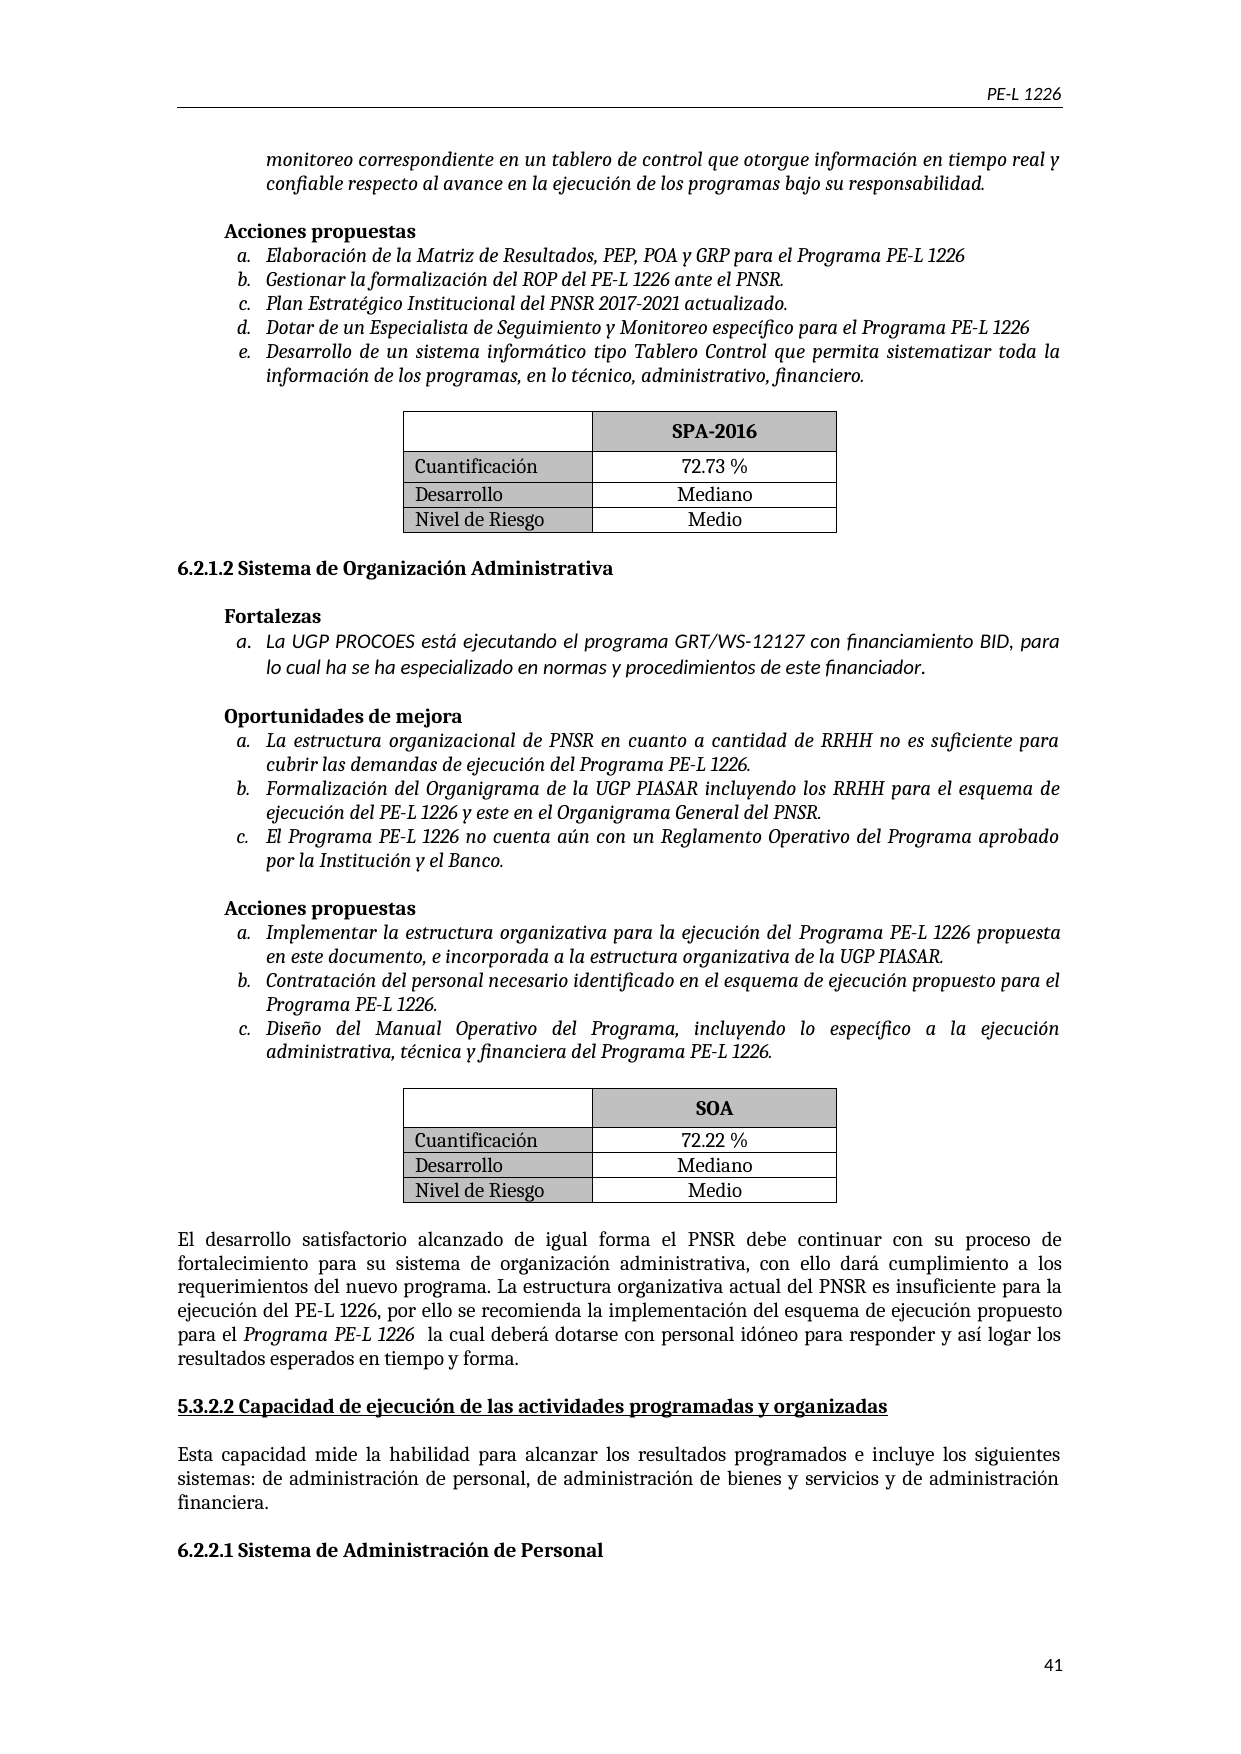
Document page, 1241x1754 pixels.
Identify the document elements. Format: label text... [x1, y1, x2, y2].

table_cell Nivel de Riesgo [404, 508, 592, 532]
list La UGP PROCOES está ejecutando el programa GRT/WS-12127 con financiamiento BID, para lo cual ha se ha especializado en normas y procedimientos de este financiador. [236, 628, 1063, 679]
table_cell Cuantificación [404, 452, 592, 482]
list Dotar de un Especialista de Seguimiento y Monitoreo específico para el Programa PE-L 1226 [251, 315, 1063, 339]
table_header [404, 412, 592, 451]
list El Programa PE-L 1226 no cuenta aún con un Reglamento Operativo del Programa aprobado por la Institución y el Banco. [236, 824, 1063, 872]
list Implementar la estructura organizativa para la ejecución del Programa PE-L 1226 propuesta en este documento, e incorporada a la estructura organizativa de la UGP PIASAR. [251, 920, 1063, 968]
list Diseño del Manual Operativo del Programa, incluyendo lo específico a la ejecución administrativa, técnica y financiera del Programa PE-L 1226. [251, 1016, 1063, 1064]
list Plan Estratégico Institucional del PNSR 2017-2021 actualizado. [251, 291, 1063, 315]
list Desarrollo de un sistema informático tipo Tablero Control que permita sistematizar toda la información de los programas, en lo técnico, administrativo, financiero. [251, 339, 1063, 387]
text Esta capacidad mide la habilidad para alcanzar los resultados programados e incluye los siguientes sistemas: de administración de personal, de administración de bienes y servicios y de administración financiera. [177, 1443, 1061, 1515]
table_header SOA [593, 1089, 836, 1127]
subtitle Acciones propuestas [224, 219, 1063, 243]
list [236, 148, 1063, 196]
list La estructura organizacional de PNSR en cuanto a cantidad de RRHH no es suficiente para cubrir las demandas de ejecución del Programa PE-L 1226. [236, 729, 1063, 777]
table_cell Cuantificación [404, 1128, 592, 1152]
text 5.3.2.2 Capacidad de ejecución de las actividades programadas y organizadas [177, 1395, 1063, 1419]
table_cell Nivel de Riesgo [404, 1178, 592, 1202]
table_cell Mediano [593, 483, 836, 507]
text El desarrollo satisfactorio alcanzado de igual forma el PNSR debe continuar con su proceso de fortalecimiento para su sistema de organización administrativa, con ello dará cumplimiento a los requerimientos del nuevo programa. La estructura organizativa actual del PNSR es insuficiente para la ejecución del PE-L 1226, por ello se recomienda la implementación del esquema de ejecución propuesto para el Programa PE-L 1226 la cual deberá dotarse con personal idóneo para responder y así logar los resultados esperados en tiempo y forma. [177, 1227, 1063, 1371]
table_cell Desarrollo [404, 483, 592, 507]
subtitle Oportunidades de mejora [224, 705, 1063, 729]
table_cell 72.22 % [593, 1128, 836, 1152]
subtitle Fortalezas [224, 604, 1063, 628]
text 6.2.2.1 Sistema de Administración de Personal [177, 1539, 1063, 1563]
table_cell Mediano [593, 1153, 836, 1177]
text 6.2.1.2 Sistema de Organización Administrativa [177, 557, 1063, 581]
list Elaboración de la Matriz de Resultados, PEP, POA y GRP para el Programa PE-L 1226 [251, 243, 1063, 267]
table_cell Medio [593, 1178, 836, 1202]
table_header [404, 1089, 592, 1127]
list Gestionar la formalización del ROP del PE-L 1226 ante el PNSR. [251, 267, 1063, 291]
subtitle Acciones propuestas [224, 896, 1063, 920]
table_cell 72.73 % [593, 452, 836, 482]
table_cell Desarrollo [404, 1153, 592, 1177]
table_header SPA-2016 [593, 412, 836, 451]
list Contratación del personal necesario identificado en el esquema de ejecución propuesto para el Programa PE-L 1226. [251, 968, 1063, 1016]
table_cell Medio [593, 508, 836, 532]
list Formalización del Organigrama de la UGP PIASAR incluyendo los RRHH para el esquema de ejecución del PE-L 1226 y este en el Organigrama General del PNSR. [236, 777, 1063, 824]
